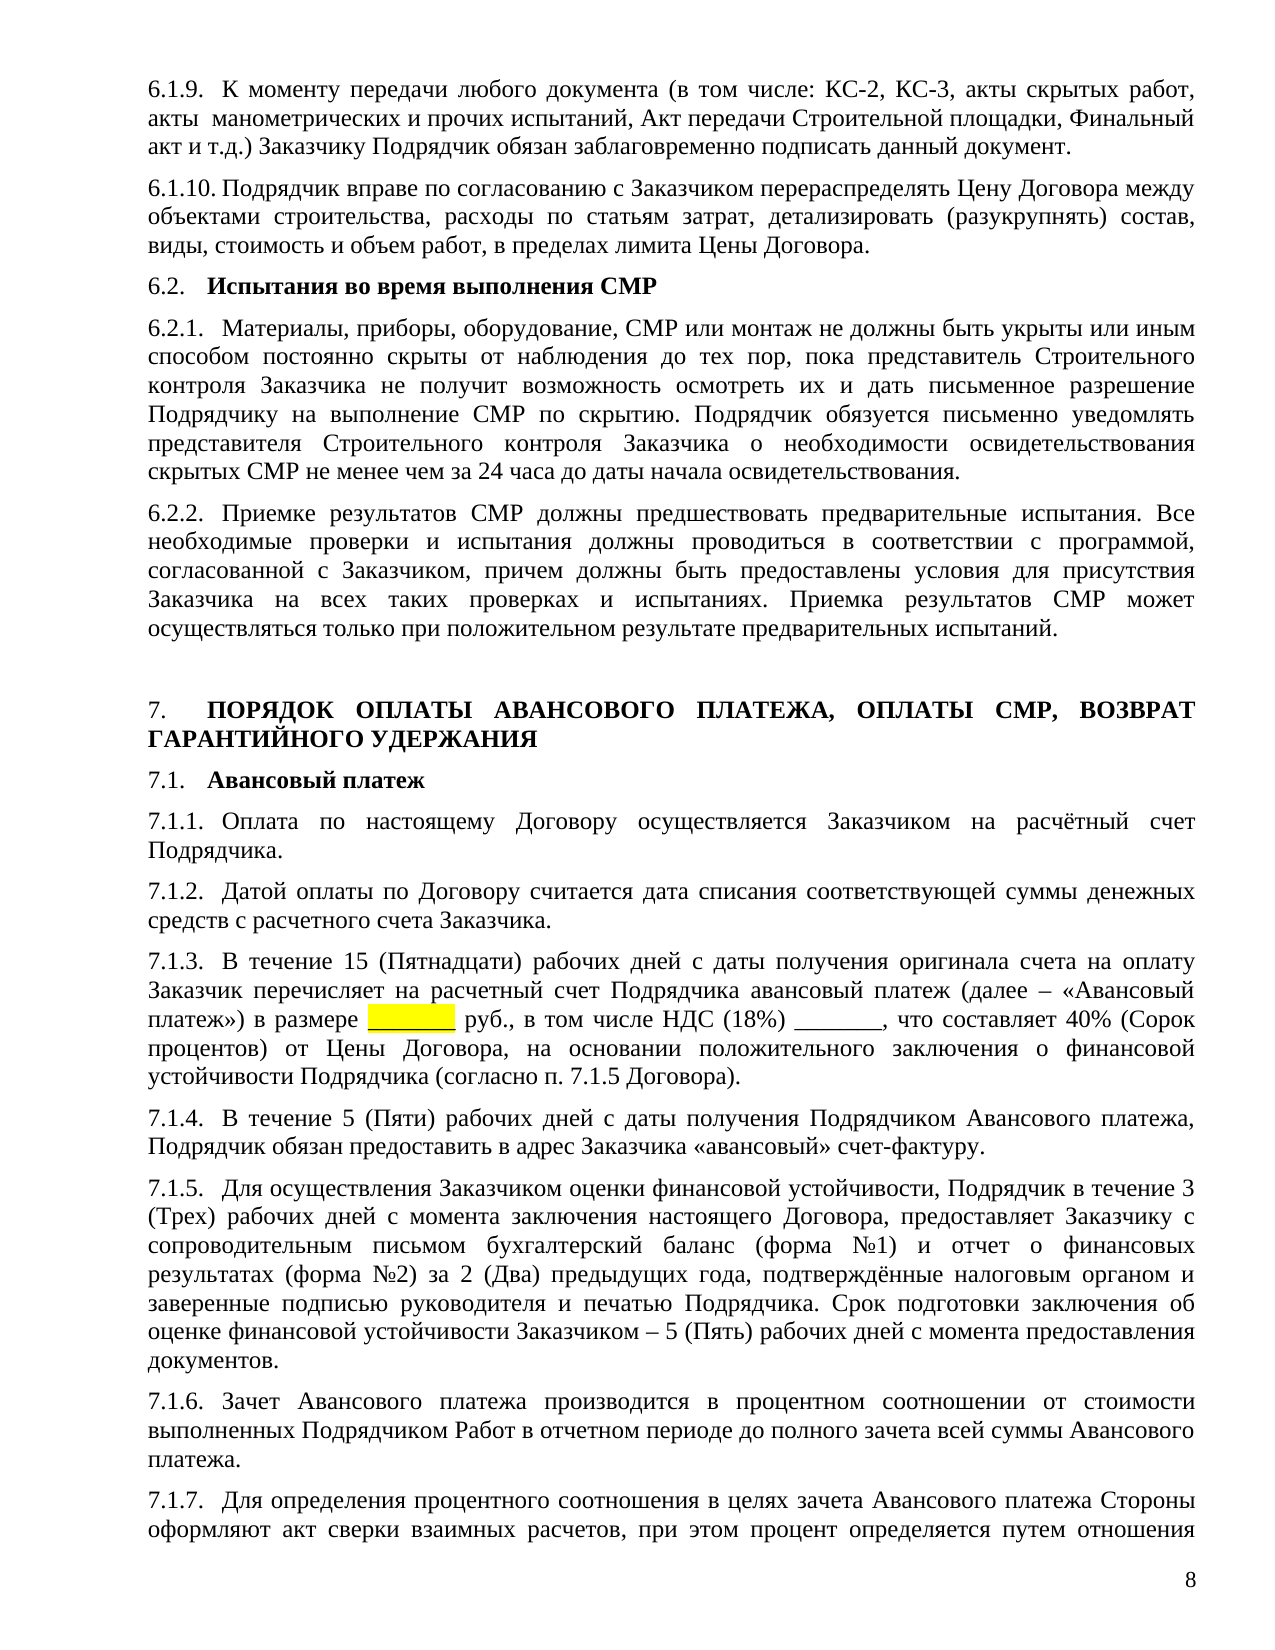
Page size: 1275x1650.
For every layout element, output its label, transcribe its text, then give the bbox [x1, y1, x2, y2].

list Для осуществления Заказчиком оценки финансовой устойчивости, Подрядчик в течение 3 (Трех) рабочих дней с момента заключения настоящего Договора, предоставляет Заказчику с сопроводительным письмом бухгалтерский баланс (форма №1) и отчет о финансовых результатах (форма №2) за 2 (Два) предыдущих года, подтверждённые налоговым органом и заверенные подписью руководителя и печатью Подрядчика. Срок подготовки заключения об оценке финансовой устойчивости Заказчиком – 5 (Пять) рабочих дней с момента предоставления документов. [148, 1173, 1196, 1374]
list Приемке результатов СМР должны предшествовать предварительные испытания. Все необходимые проверки и испытания должны проводиться в соответствии с программой, согласованной с Заказчиком, причем должны быть предоставлены условия для присутствия Заказчика на всех таких проверках и испытаниях. Приемка результатов СМР может осуществляться только при положительном результате предварительных испытаний. [148, 498, 1196, 641]
list Зачет Авансового платежа производится в процентном соотношении от стоимости выполненных Подрядчиком Работ в отчетном периоде до полного зачета всей суммы Авансового платежа. [148, 1386, 1196, 1473]
list Датой оплаты по Договору считается дата списания соответствующей суммы денежных средств с расчетного счета Заказчика. [148, 876, 1196, 934]
list К моменту передачи любого документа (в том числе: КС-2, КС-3, акты скрытых работ, акты манометрических и прочих испытаний, Акт передачи Строительной площадки, Финальный акт и т.д.) Заказчику Подрядчик обязан заблаговременно подписать данный документ. [148, 74, 1196, 160]
list Авансовый платеж [148, 765, 1196, 794]
list ПОРЯДОК ОПЛАТЫ АВАНСОВОГО ПЛАТЕЖА, ОПЛАТЫ СМР, ВОЗВРАТ ГАРАНТИЙНОГО УДЕРЖАНИЯ [148, 695, 1196, 753]
list Материалы, приборы, оборудование, СМР или монтаж не должны быть укрыты или иным способом постоянно скрыты от наблюдения до тех пор, пока представитель Строительного контроля Заказчика не получит возможность осмотреть их и дать письменное разрешение Подрядчику на выполнение СМР по скрытию. Подрядчик обязуется письменно уведомлять представителя Строительного контроля Заказчика о необходимости освидетельствования скрытых СМР не менее чем за 24 часа до даты начала освидетельствования. [148, 313, 1196, 485]
list Испытания во время выполнения СМР [148, 271, 1196, 300]
list Подрядчик вправе по согласованию с Заказчиком перераспределять Цену Договора между объектами строительства, расходы по статьям затрат, детализировать (разукрупнять) состав, виды, стоимость и объем работ, в пределах лимита Цены Договора. [148, 173, 1196, 259]
list Оплата по настоящему Договору осуществляется Заказчиком на расчётный счет Подрядчика. [148, 806, 1196, 864]
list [148, 1485, 1196, 1543]
list В течение 5 (Пяти) рабочих дней с даты получения Подрядчиком Авансового платежа, Подрядчик обязан предоставить в адрес Заказчика «авансовый» счет-фактуру. [148, 1103, 1196, 1160]
list В течение 15 (Пятнадцати) рабочих дней с даты получения оригинала счета на оплату Заказчик перечисляет на расчетный счет Подрядчика авансовый платеж (далее – «Авансовый платеж») в размере _______ руб., в том числе НДС (18%) _______, что составляет 40% (Сорок процентов) от Цены Договора, на основании положительного заключения о финансовой устойчивости Подрядчика (согласно п. 7.1.5 Договора). [148, 946, 1196, 1090]
